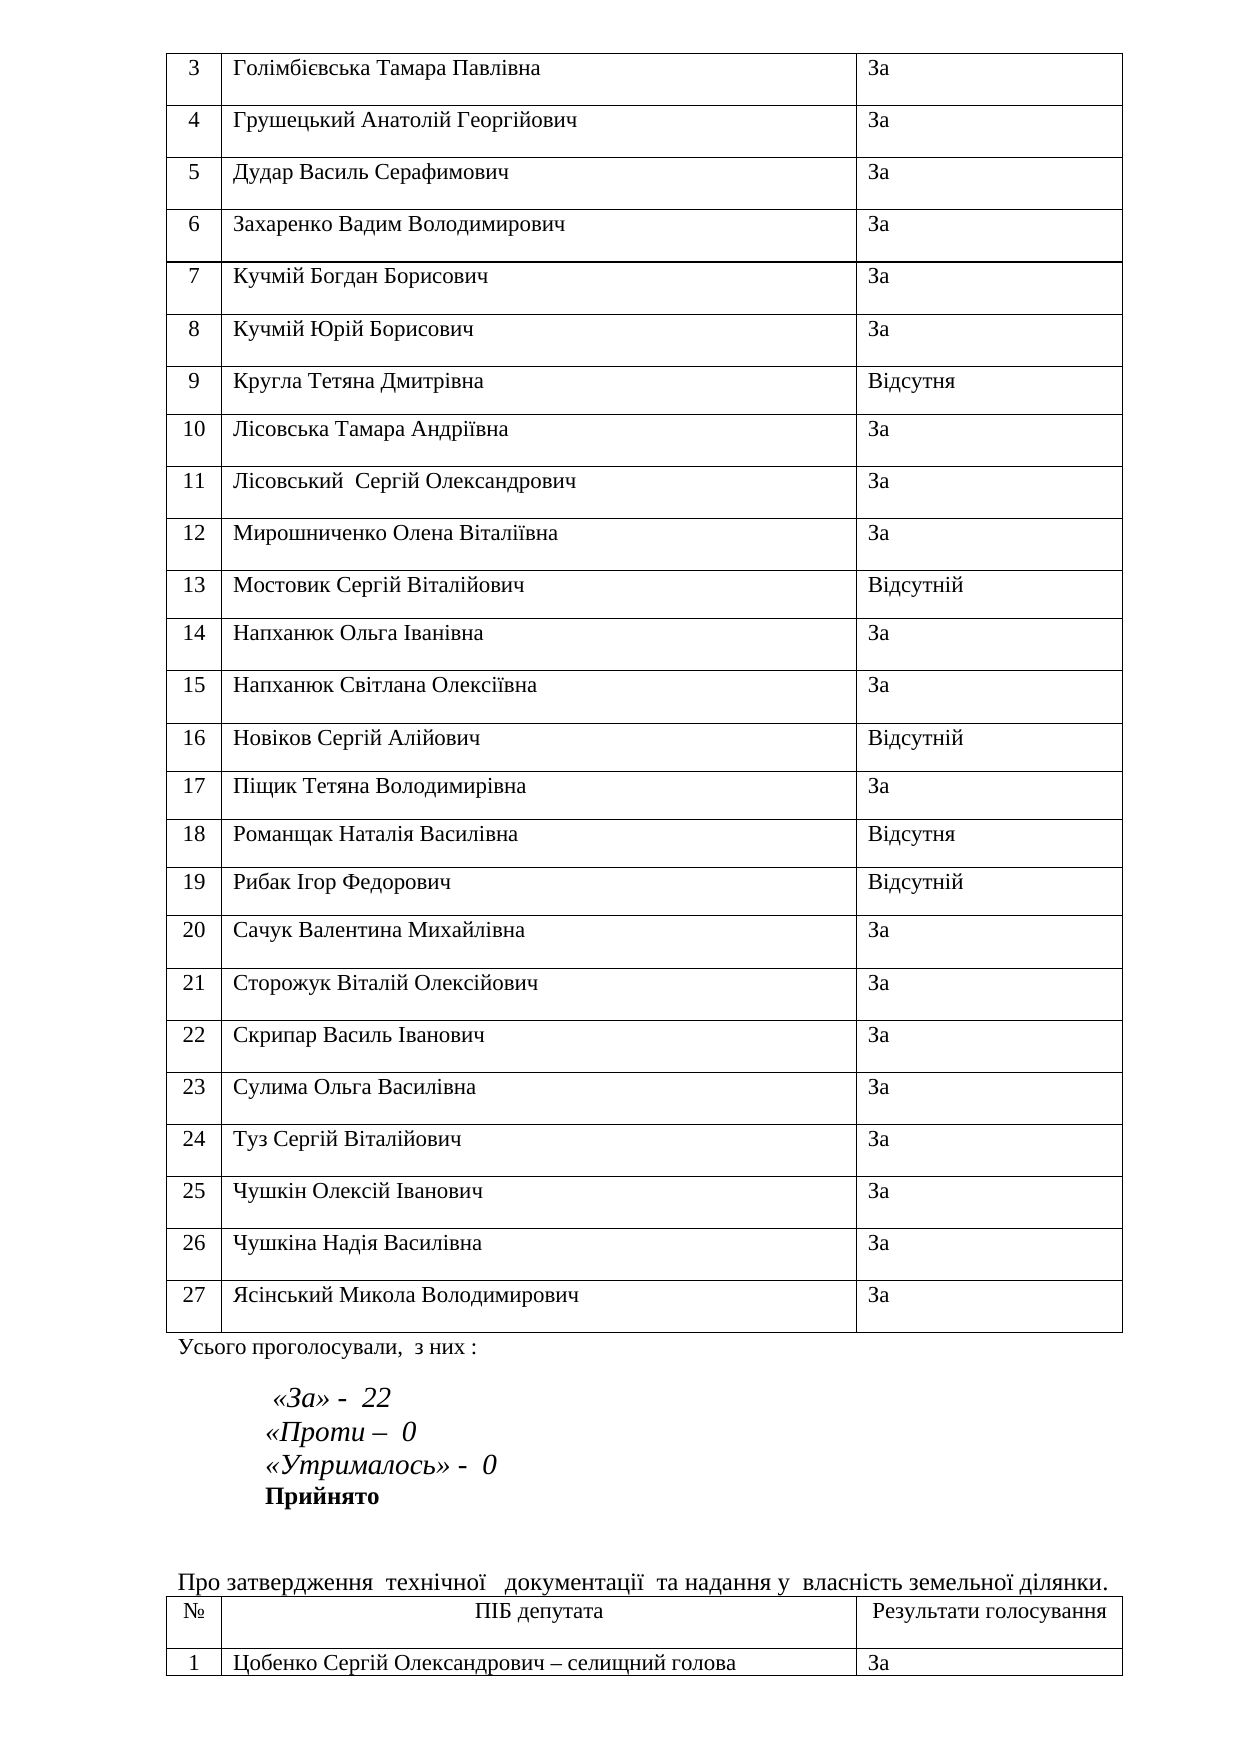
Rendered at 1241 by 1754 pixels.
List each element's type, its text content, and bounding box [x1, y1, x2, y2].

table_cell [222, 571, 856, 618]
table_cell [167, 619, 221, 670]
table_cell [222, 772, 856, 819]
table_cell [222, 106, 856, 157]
text «За» - 22 [265, 1380, 1196, 1414]
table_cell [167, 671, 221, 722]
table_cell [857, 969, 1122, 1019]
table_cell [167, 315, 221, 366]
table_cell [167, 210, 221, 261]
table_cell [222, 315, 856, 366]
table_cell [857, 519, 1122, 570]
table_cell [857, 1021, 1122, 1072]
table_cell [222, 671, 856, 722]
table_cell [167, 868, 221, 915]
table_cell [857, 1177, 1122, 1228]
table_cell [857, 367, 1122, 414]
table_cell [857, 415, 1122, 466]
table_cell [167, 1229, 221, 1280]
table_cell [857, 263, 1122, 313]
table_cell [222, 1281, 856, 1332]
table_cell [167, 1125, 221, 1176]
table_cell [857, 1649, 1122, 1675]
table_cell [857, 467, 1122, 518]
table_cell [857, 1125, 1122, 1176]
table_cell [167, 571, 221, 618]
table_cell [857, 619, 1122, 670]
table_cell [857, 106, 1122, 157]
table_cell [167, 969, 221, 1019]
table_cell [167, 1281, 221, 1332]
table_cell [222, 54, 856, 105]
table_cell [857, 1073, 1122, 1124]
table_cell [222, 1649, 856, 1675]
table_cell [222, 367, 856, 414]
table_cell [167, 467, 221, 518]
text «Утрималось» - 0 [265, 1447, 1196, 1481]
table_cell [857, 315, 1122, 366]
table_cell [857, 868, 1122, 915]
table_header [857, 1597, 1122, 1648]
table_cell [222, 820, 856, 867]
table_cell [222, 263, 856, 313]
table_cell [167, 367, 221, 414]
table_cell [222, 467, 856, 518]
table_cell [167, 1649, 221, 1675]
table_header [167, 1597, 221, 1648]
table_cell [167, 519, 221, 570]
text Прийнято [265, 1481, 1196, 1510]
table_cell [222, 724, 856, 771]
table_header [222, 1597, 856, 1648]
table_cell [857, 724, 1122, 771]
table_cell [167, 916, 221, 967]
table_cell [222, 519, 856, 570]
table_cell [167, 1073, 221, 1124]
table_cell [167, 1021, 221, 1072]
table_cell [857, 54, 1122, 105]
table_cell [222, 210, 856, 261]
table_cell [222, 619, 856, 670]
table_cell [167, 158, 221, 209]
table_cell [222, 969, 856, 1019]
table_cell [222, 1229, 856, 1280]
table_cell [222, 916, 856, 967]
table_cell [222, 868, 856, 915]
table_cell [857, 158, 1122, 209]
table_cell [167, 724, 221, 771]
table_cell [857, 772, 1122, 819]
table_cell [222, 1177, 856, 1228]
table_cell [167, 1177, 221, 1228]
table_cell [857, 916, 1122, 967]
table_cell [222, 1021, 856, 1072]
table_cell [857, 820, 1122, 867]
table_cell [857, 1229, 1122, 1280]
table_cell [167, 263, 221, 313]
text Усього проголосували, з них : [177, 1333, 1196, 1359]
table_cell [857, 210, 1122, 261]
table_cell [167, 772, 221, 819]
text «Проти – 0 [265, 1414, 1196, 1447]
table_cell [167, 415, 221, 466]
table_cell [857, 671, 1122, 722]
text Про затвердження технічної документації та надання у власність земельної ділянки. [177, 1567, 1196, 1596]
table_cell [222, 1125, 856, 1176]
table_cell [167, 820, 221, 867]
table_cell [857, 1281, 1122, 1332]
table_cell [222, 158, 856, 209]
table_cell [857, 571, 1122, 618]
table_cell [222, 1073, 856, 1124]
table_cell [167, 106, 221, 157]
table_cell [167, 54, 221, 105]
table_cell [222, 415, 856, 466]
